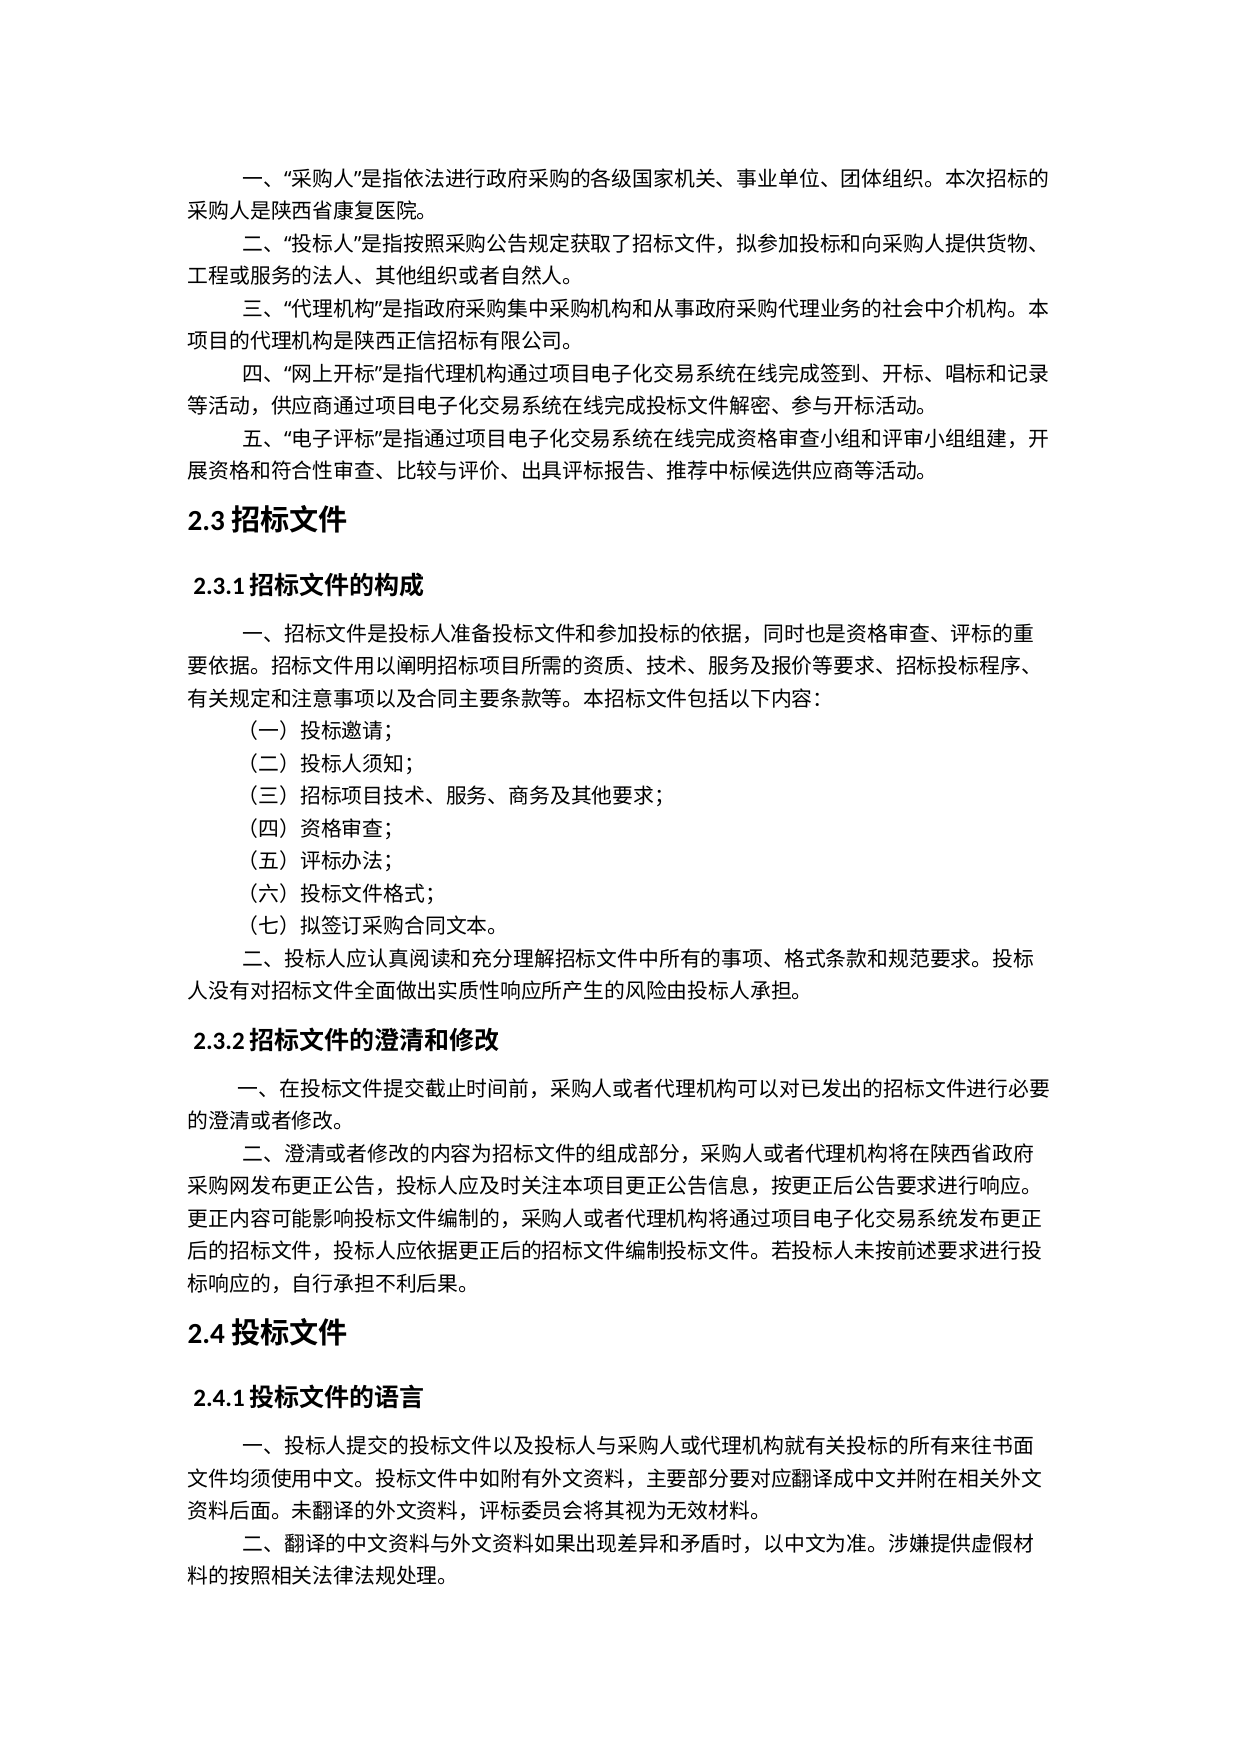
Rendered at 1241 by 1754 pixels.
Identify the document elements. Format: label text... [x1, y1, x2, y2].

text 2.4.1投标文件的语言 [187, 1364, 1053, 1429]
text 2.4投标文件 [187, 1299, 1053, 1364]
text 一、“采购人”是指依法进行政府采购的各级国家机关、事业单位、团体组织。本次招标的采购人是陕西省康复医院。 [187, 162, 1053, 227]
text （五）评标办法； [187, 844, 1053, 877]
text 二、投标人应认真阅读和充分理解招标文件中所有的事项、格式条款和规范要求。投标人没有对招标文件全面做出实质性响应所产生的风险由投标人承担。 [187, 942, 1053, 1007]
text （二）投标人须知； [187, 747, 1053, 779]
text 二、“投标人”是指按照采购公告规定获取了招标文件，拟参加投标和向采购人提供货物、工程或服务的法人、其他组织或者自然人。 [187, 227, 1053, 292]
text 一、招标文件是投标人准备投标文件和参加投标的依据，同时也是资格审查、评标的重要依据。招标文件用以阐明招标项目所需的资质、技术、服务及报价等要求、招标投标程序、有关规定和注意事项以及合同主要条款等。本招标文件包括以下内容： [187, 617, 1053, 714]
text 二、澄清或者修改的内容为招标文件的组成部分，采购人或者代理机构将在陕西省政府采购网发布更正公告，投标人应及时关注本项目更正公告信息，按更正后公告要求进行响应。更正内容可能影响投标文件编制的，采购人或者代理机构将通过项目电子化交易系统发布更正后的招标文件，投标人应依据更正后的招标文件编制投标文件。若投标人未按前述要求进行投标响应的，自行承担不利后果。 [187, 1137, 1053, 1299]
text 2.3.1招标文件的构成 [187, 552, 1053, 617]
text 2.3.2招标文件的澄清和修改 [187, 1007, 1053, 1072]
text （一）投标邀请； [187, 714, 1053, 747]
text 五、“电子评标”是指通过项目电子化交易系统在线完成资格审查小组和评审小组组建，开展资格和符合性审查、比较与评价、出具评标报告、推荐中标候选供应商等活动。 [187, 422, 1053, 487]
text （六）投标文件格式； [187, 877, 1053, 909]
text （四）资格审查； [187, 812, 1053, 844]
text （三）招标项目技术、服务、商务及其他要求； [187, 779, 1053, 812]
text 三、“代理机构”是指政府采购集中采购机构和从事政府采购代理业务的社会中介机构。本项目的代理机构是陕西正信招标有限公司。 [187, 292, 1053, 357]
text （七）拟签订采购合同文本。 [187, 909, 1053, 942]
text 2.3招标文件 [187, 487, 1053, 552]
text 二、翻译的中文资料与外文资料如果出现差异和矛盾时，以中文为准。涉嫌提供虚假材料的按照相关法律法规处理。 [187, 1527, 1053, 1592]
text 一、投标人提交的投标文件以及投标人与采购人或代理机构就有关投标的所有来往书面文件均须使用中文。投标文件中如附有外文资料，主要部分要对应翻译成中文并附在相关外文资料后面。未翻译的外文资料，评标委员会将其视为无效材料。 [187, 1429, 1053, 1527]
text 四、“网上开标”是指代理机构通过项目电子化交易系统在线完成签到、开标、唱标和记录等活动，供应商通过项目电子化交易系统在线完成投标文件解密、参与开标活动。 [187, 357, 1053, 422]
text 一、在投标文件提交截止时间前，采购人或者代理机构可以对已发出的招标文件进行必要的澄清或者修改。 [187, 1072, 1053, 1137]
